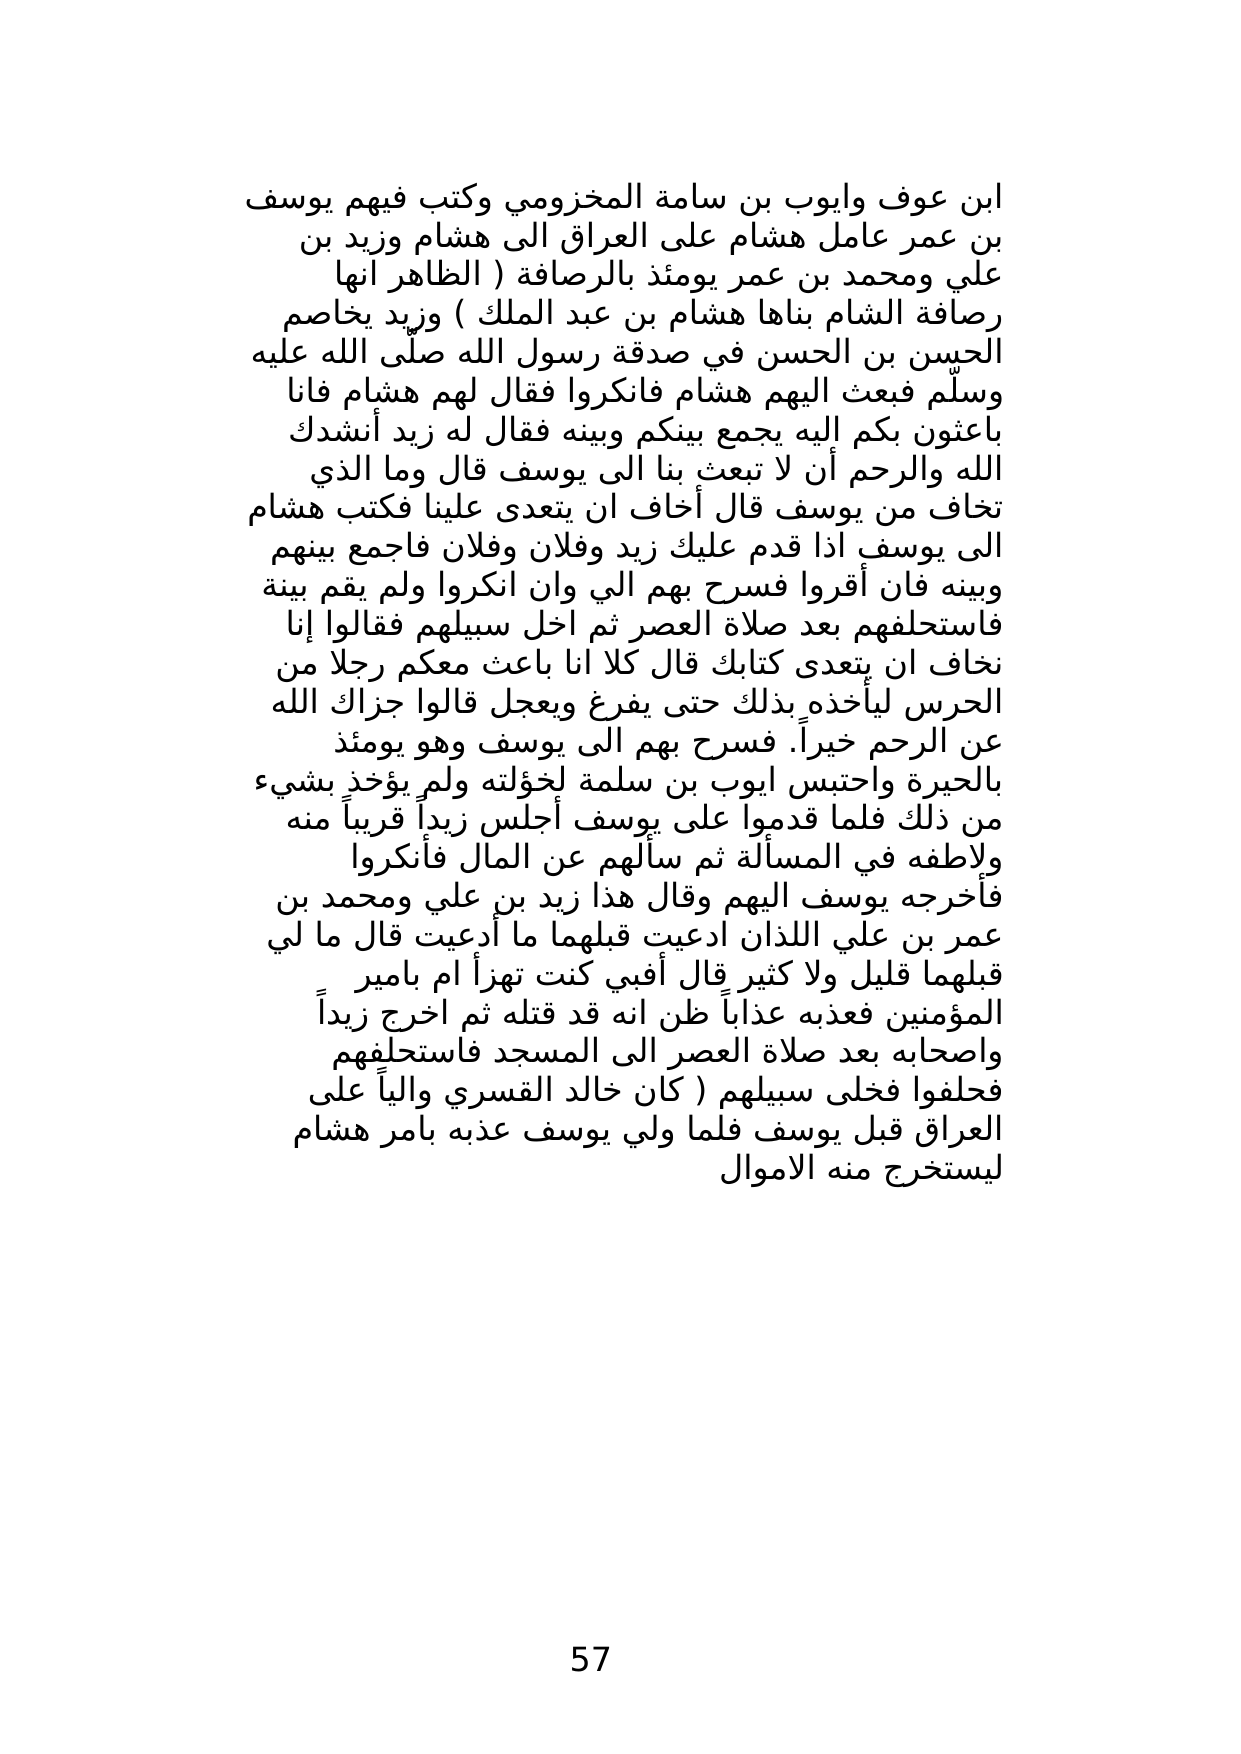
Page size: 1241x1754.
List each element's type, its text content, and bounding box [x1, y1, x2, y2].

text ابن عوف وايوب بن سامة المخزومي وكتب فيهم يوسف بن عمر عامل هشام على العراق الى هشام وزيد بن علي ومحمد بن عمر يومئذ بالرصافة ( الظاهر انها رصافة الشام بناها هشام بن عبد الملك ) وزيد يخاصم الحسن بن الحسن في صدقة رسول الله صلّى الله عليه وسلّم فبعث اليهم هشام فانكروا فقال لهم هشام فانا باعثون بكم اليه يجمع بينكم وبينه فقال له زيد أنشدك الله والرحم أن لا تبعث بنا الى يوسف قال وما الذي تخاف من يوسف قال أخاف ان يتعدى علينا فكتب هشام الى يوسف اذا قدم عليك زيد وفلان وفلان فاجمع بينهم وبينه فان أقروا فسرح بهم الي وان انكروا ولم يقم بينة فاستحلفهم بعد صلاة العصر ثم اخل سبيلهم فقالوا إنا نخاف ان يتعدى كتابك قال كلا انا باعث معكم رجلا من الحرس ليأخذه بذلك حتى يفرغ ويعجل قالوا جزاك الله عن الرحم خيراً. فسرح بهم الى يوسف وهو يومئذ بالحيرة واحتبس ايوب بن سلمة لخؤلته ولم يؤخذ بشيء من ذلك فلما قدموا على يوسف أجلس زيداً قريباً منه ولاطفه في المسألة ثم سألهم عن المال فأنكروا فأخرجه يوسف اليهم وقال هذا زيد بن علي ومحمد بن عمر بن علي اللذان ادعيت قبلهما ما أدعيت قال ما لي قبلهما قليل ولا كثير قال أفبي كنت تهزأ ام بامير المؤمنين فعذبه عذاباً ظن انه قد قتله ثم اخرج زيداً واصحابه بعد صلاة العصر الى المسجد فاستحلفهم فحلفوا فخلى سبيلهم ( كان خالد القسري والياً على العراق قبل يوسف فلما ولي يوسف عذبه بامر هشام ليستخرج منه الاموال [236, 177, 1004, 1187]
